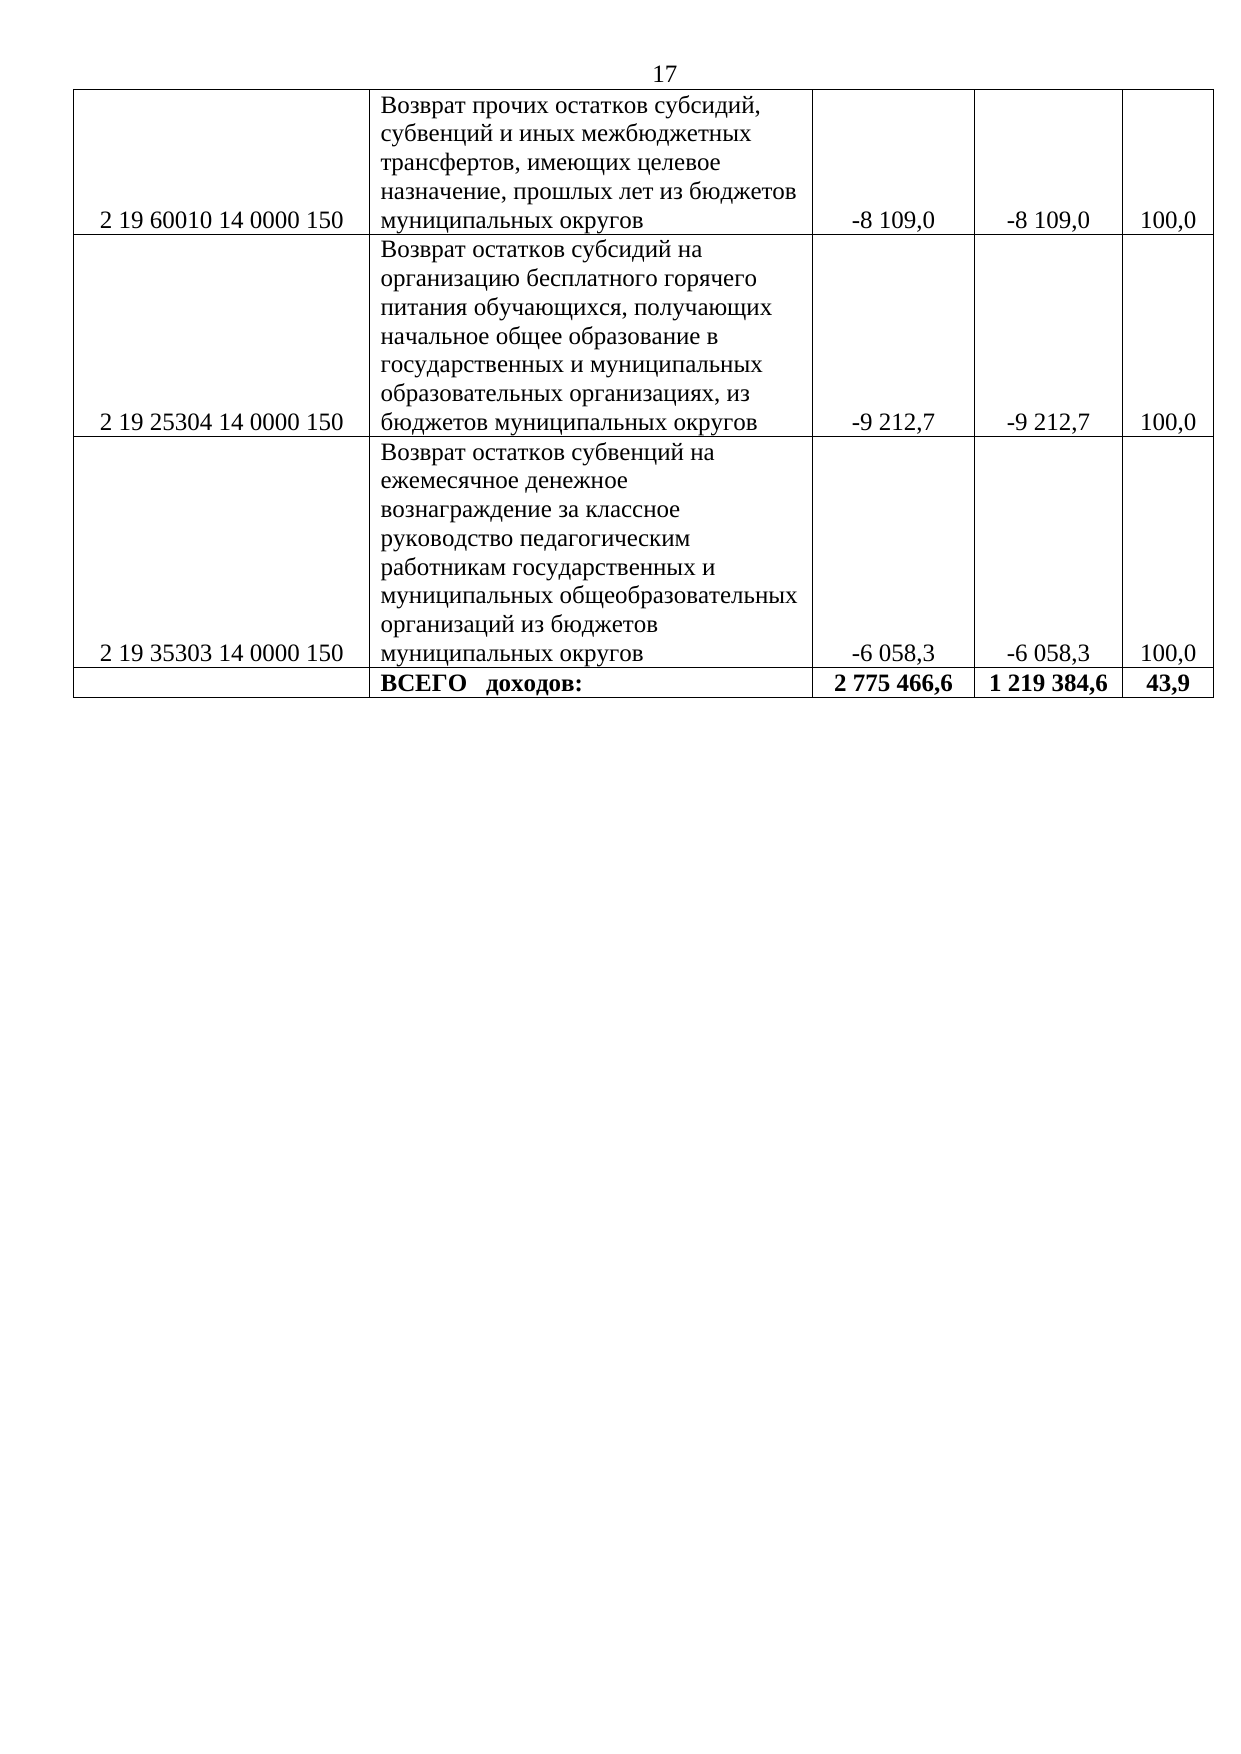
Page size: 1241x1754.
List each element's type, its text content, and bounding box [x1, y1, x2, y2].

table_cell 100,0 [1123, 235, 1213, 436]
table_cell -8 109,0 [813, 90, 974, 233]
table_cell -8 109,0 [975, 90, 1122, 233]
table_cell 2 775 466,6 [813, 668, 974, 697]
table_cell -9 212,7 [813, 235, 974, 436]
table_cell 100,0 [1123, 437, 1213, 667]
table_cell Возврат остатков субвенций на ежемесячное денежное вознаграждение за классное руководство педагогическим работникам государственных и муниципальных общеобразовательных организаций из бюджетов муниципальных округов [370, 437, 812, 667]
table_cell [74, 668, 369, 697]
table_cell Возврат прочих остатков субсидий, субвенций и иных межбюджетных трансфертов, имеющих целевое назначение, прошлых лет из бюджетов муниципальных округов [370, 90, 812, 233]
table_cell 2 19 35303 14 0000 150 [74, 437, 369, 667]
table_cell -6 058,3 [975, 437, 1122, 667]
table_cell 43,9 [1123, 668, 1213, 697]
table_cell 1 219 384,6 [975, 668, 1122, 697]
table_cell 2 19 25304 14 0000 150 [74, 235, 369, 436]
table_cell Возврат остатков субсидий на организацию бесплатного горячего питания обучающихся, получающих начальное общее образование в государственных и муниципальных образовательных организациях, из бюджетов муниципальных округов [370, 235, 812, 436]
table_cell 100,0 [1123, 90, 1213, 233]
table_cell -6 058,3 [813, 437, 974, 667]
table_cell ВСЕГО доходов: [370, 668, 812, 697]
table_cell 2 19 60010 14 0000 150 [74, 90, 369, 233]
table_cell -9 212,7 [975, 235, 1122, 436]
